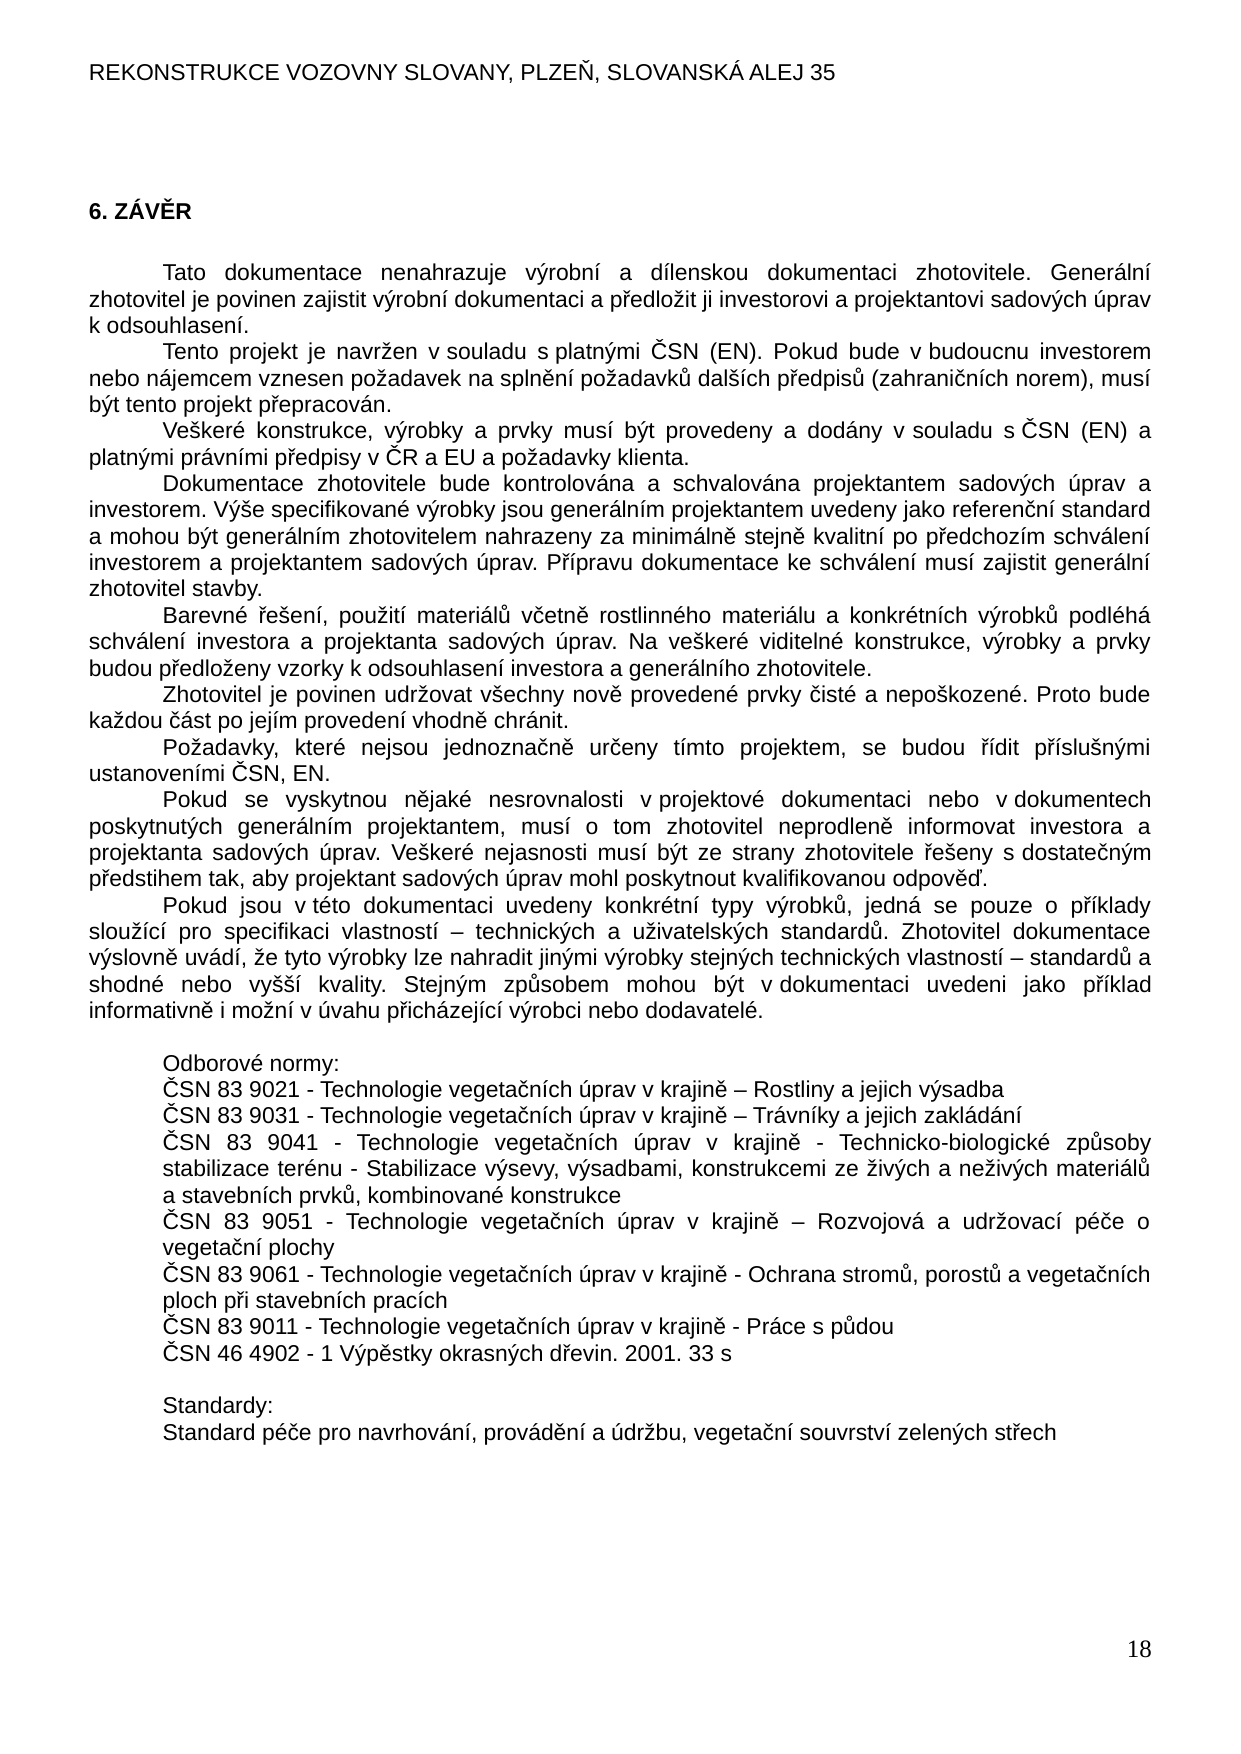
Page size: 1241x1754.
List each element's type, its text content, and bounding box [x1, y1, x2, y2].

subtitle 6. ZÁVĚR [89, 198, 1152, 224]
text Dokumentace zhotovitele bude kontrolována a schvalována projektantem sadových úprav a investorem. Výše specifikované výrobky jsou generálním projektantem uvedeny jako referenční standard a mohou být generálním zhotovitelem nahrazeny za minimálně stejně kvalitní po předchozím schválení investorem a projektantem sadových úprav. Přípravu dokumentace ke schválení musí zajistit generální zhotovitel stavby. [89, 470, 1152, 602]
text ČSN 83 9031 - Technologie vegetačních úprav v krajině – Trávníky a jejich zakládání [89, 1102, 1152, 1129]
text Pokud jsou v této dokumentaci uvedeny konkrétní typy výrobků, jedná se pouze o příklady sloužící pro specifikaci vlastností – technických a uživatelských standardů. Zhotovitel dokumentace výslovně uvádí, že tyto výrobky lze nahradit jinými výrobky stejných technických vlastností – standardů a shodné nebo vyšší kvality. Stejným způsobem mohou být v dokumentaci uvedeni jako příklad informativně i možní v úvahu přicházející výrobci nebo dodavatelé. [89, 892, 1152, 1023]
text Standard péče pro navrhování, provádění a údržbu, vegetační souvrství zelených střech [89, 1419, 1152, 1445]
text ČSN 83 9021 - Technologie vegetačních úprav v krajině – Rostliny a jejich výsadba [89, 1076, 1152, 1102]
text Veškeré konstrukce, výrobky a prvky musí být provedeny a dodány v souladu s ČSN (EN) a platnými právními předpisy v ČR a EU a požadavky klienta. [89, 417, 1152, 470]
text Tento projekt je navržen v souladu s platnými ČSN (EN). Pokud bude v budoucnu investorem nebo nájemcem vznesen požadavek na splnění požadavků dalších předpisů (zahraničních norem), musí být tento projekt přepracován. [89, 338, 1152, 417]
text ČSN 46 4902 - 1 Výpěstky okrasných dřevin. 2001. 33 s [89, 1340, 1152, 1366]
text ČSN 83 9051 - Technologie vegetačních úprav v krajině – Rozvojová a udržovací péče o vegetační plochy [162, 1208, 1152, 1261]
text Barevné řešení, použití materiálů včetně rostlinného materiálu a konkrétních výrobků podléhá schválení investora a projektanta sadových úprav. Na veškeré viditelné konstrukce, výrobky a prvky budou předloženy vzorky k odsouhlasení investora a generálního zhotovitele. [89, 602, 1152, 681]
text ČSN 83 9041 - Technologie vegetačních úprav v krajině - Technicko-biologické způsoby stabilizace terénu - Stabilizace výsevy, výsadbami, konstrukcemi ze živých a neživých materiálů a stavebních prvků, kombinované konstrukce [162, 1129, 1152, 1208]
text ČSN 83 9061 - Technologie vegetačních úprav v krajině - Ochrana stromů, porostů a vegetačních ploch při stavebních pracích [162, 1261, 1152, 1313]
text Tato dokumentace nenahrazuje výrobní a dílenskou dokumentaci zhotovitele. Generální zhotovitel je povinen zajistit výrobní dokumentaci a předložit ji investorovi a projektantovi sadových úprav k odsouhlasení. [89, 259, 1152, 338]
text Pokud se vyskytnou nějaké nesrovnalosti v projektové dokumentaci nebo v dokumentech poskytnutých generálním projektantem, musí o tom zhotovitel neprodleně informovat investora a projektanta sadových úprav. Veškeré nejasnosti musí být ze strany zhotovitele řešeny s dostatečným předstihem tak, aby projektant sadových úprav mohl poskytnout kvalifikovanou odpověď. [89, 786, 1152, 892]
text Odborové normy: [89, 1050, 1152, 1076]
text Zhotovitel je povinen udržovat všechny nově provedené prvky čisté a nepoškozené. Proto bude každou část po jejím provedení vhodně chránit. [89, 681, 1152, 733]
text ČSN 83 9011 - Technologie vegetačních úprav v krajině - Práce s půdou [89, 1313, 1152, 1340]
text Standardy: [89, 1392, 1152, 1419]
text Požadavky, které nejsou jednoznačně určeny tímto projektem, se budou řídit příslušnými ustanoveními ČSN, EN. [89, 733, 1152, 786]
